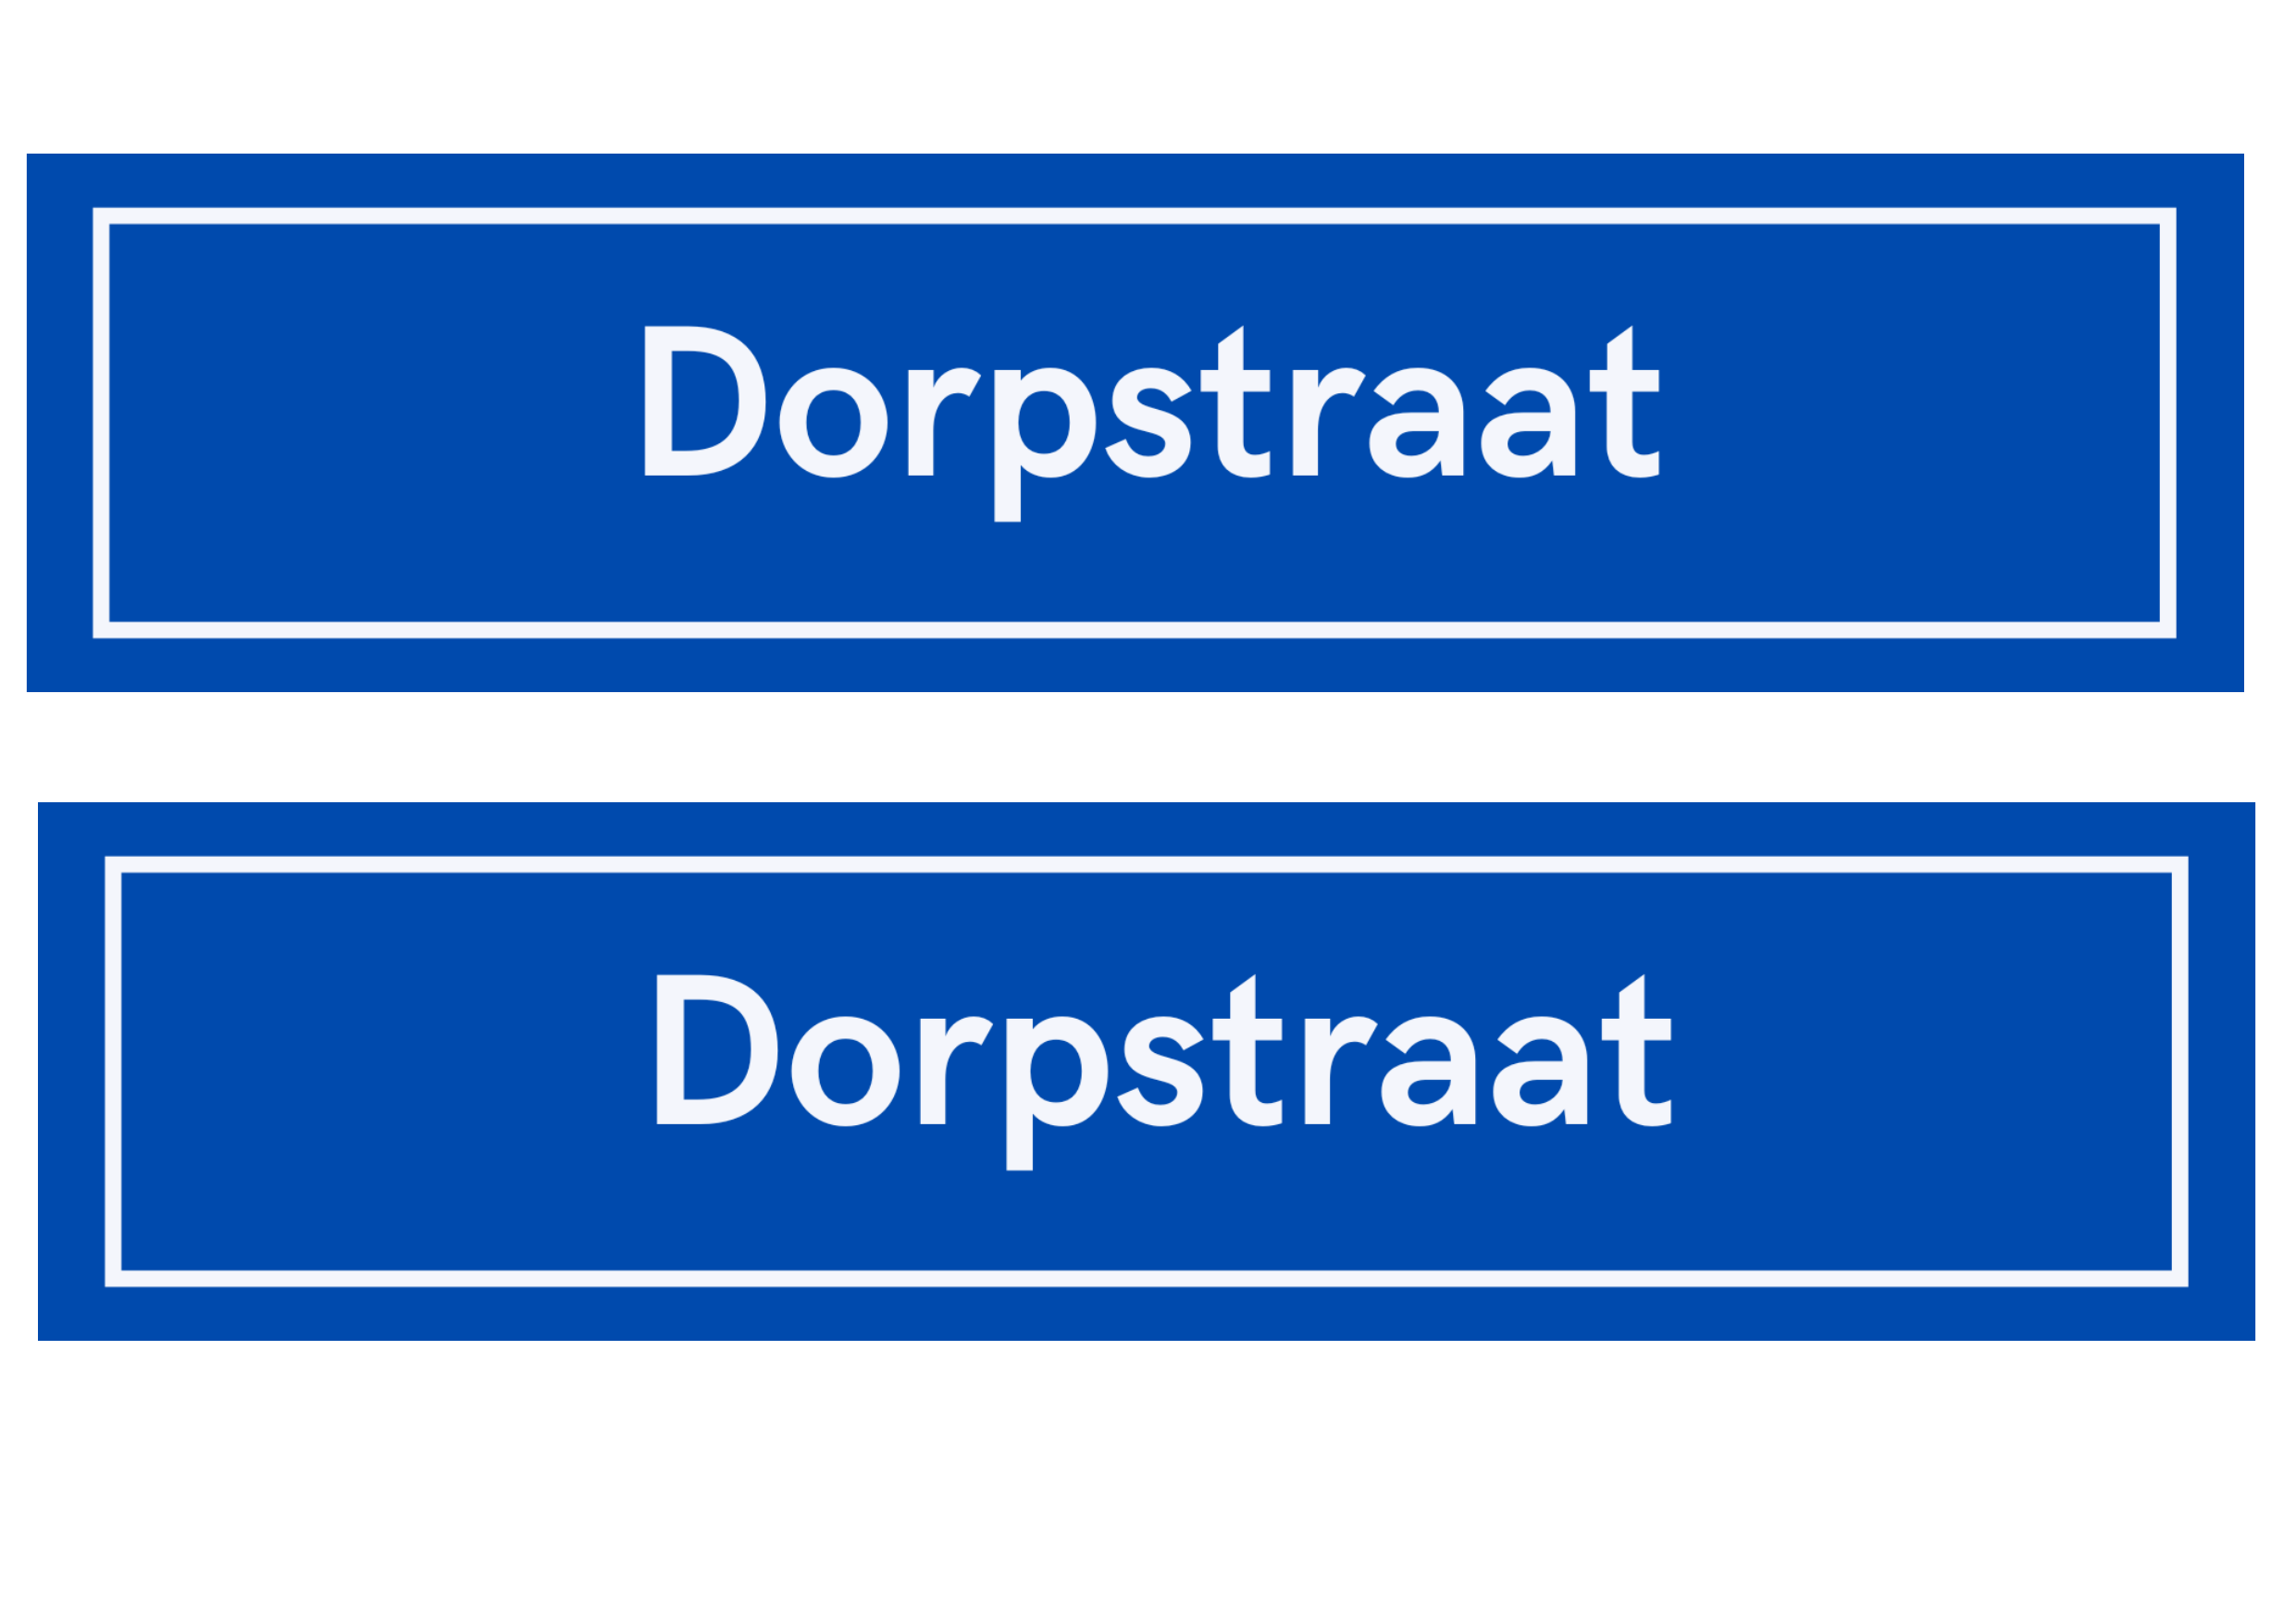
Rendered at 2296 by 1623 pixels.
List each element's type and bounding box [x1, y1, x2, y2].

picture [38, 802, 2256, 1341]
picture [26, 154, 2244, 692]
